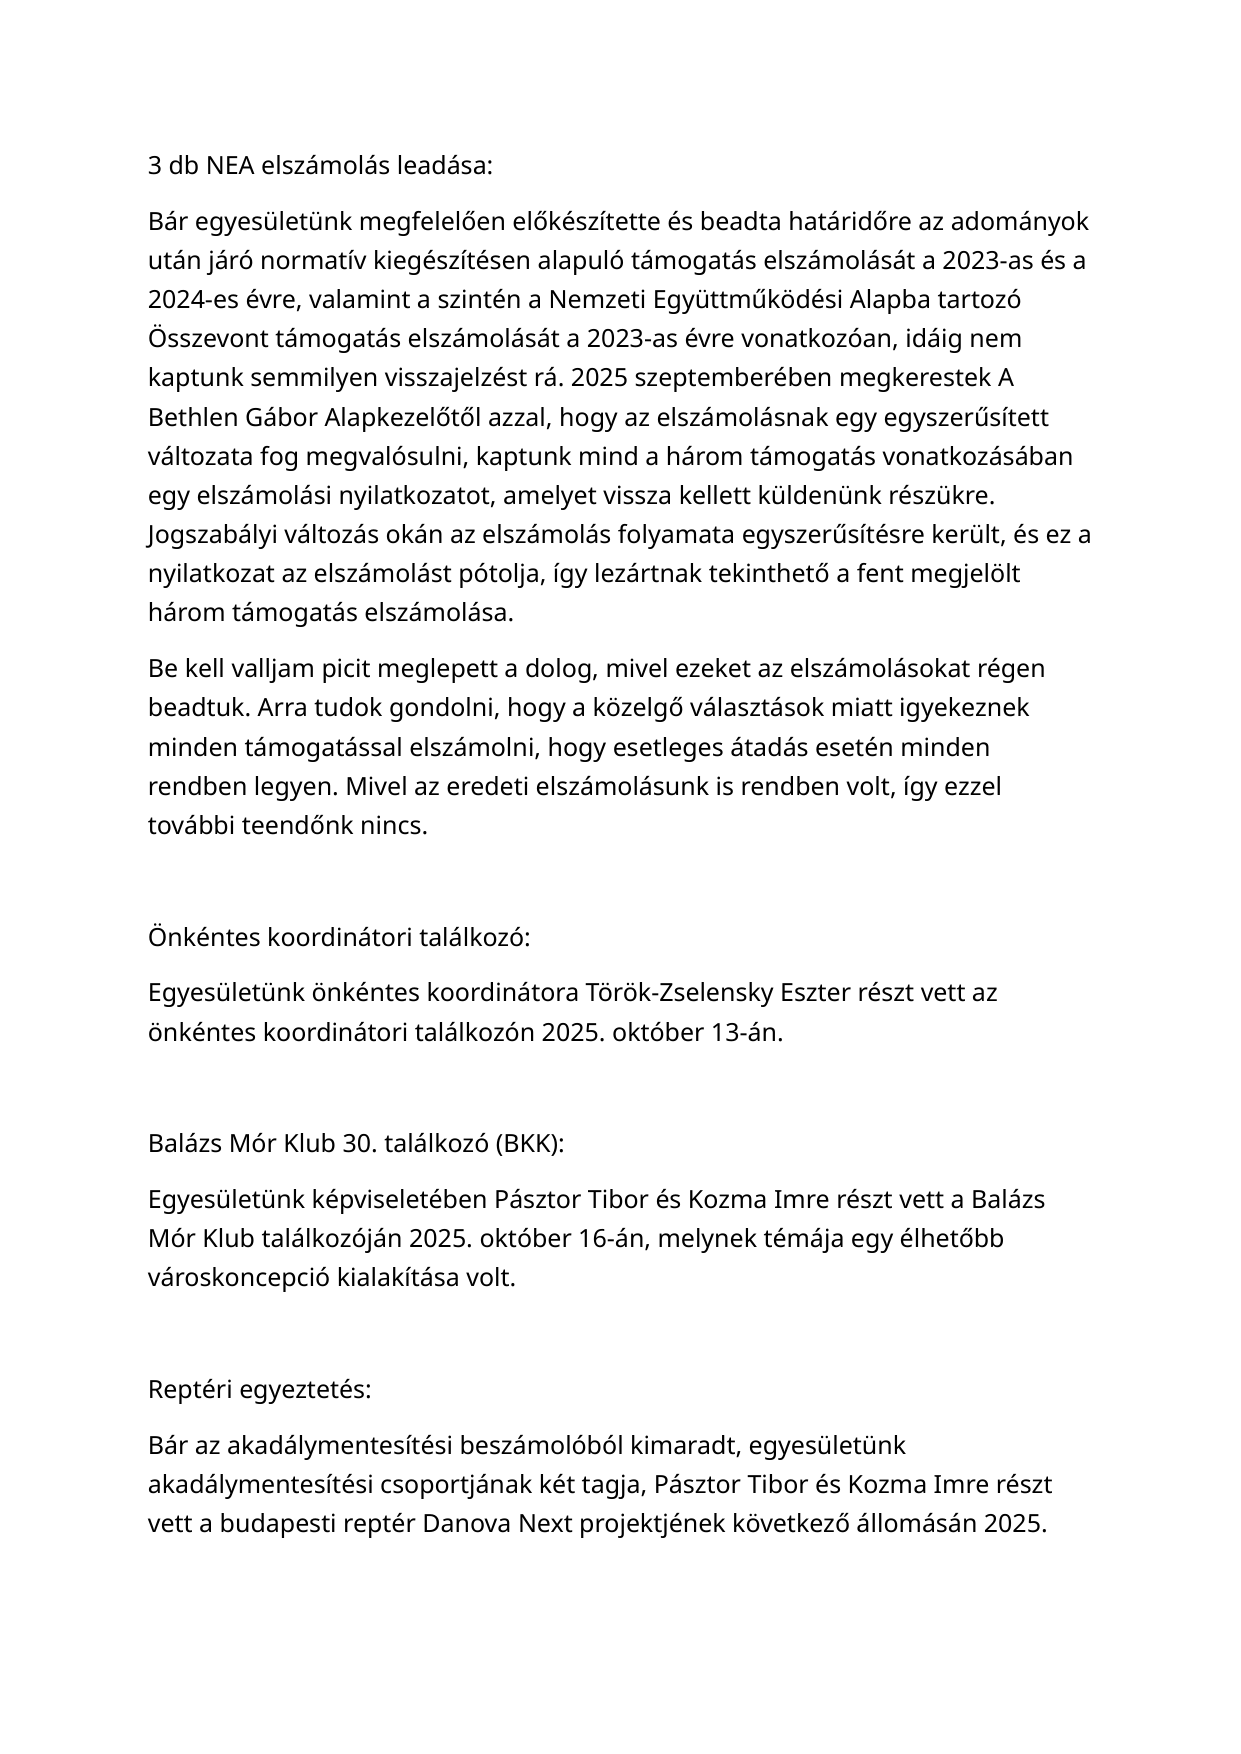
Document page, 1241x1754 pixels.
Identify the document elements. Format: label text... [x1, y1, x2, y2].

text Bár egyesületünk megfelelően előkészítette és beadta határidőre az adományok után járó normatív kiegészítésen alapuló támogatás elszámolását a 2023-as és a 2024-es évre, valamint a szintén a Nemzeti Együttműködési Alapba tartozó Összevont támogatás elszámolását a 2023-as évre vonatkozóan, idáig nem kaptunk semmilyen visszajelzést rá. 2025 szeptemberében megkerestek A Bethlen Gábor Alapkezelőtől azzal, hogy az elszámolásnak egy egyszerűsített változata fog megvalósulni, kaptunk mind a három támogatás vonatkozásában egy elszámolási nyilatkozatot, amelyet vissza kellett küldenünk részükre. Jogszabályi változás okán az elszámolás folyamata egyszerűsítésre került, és ez a nyilatkozat az elszámolást pótolja, így lezártnak tekinthető a fent megjelölt három támogatás elszámolása. [148, 203, 1093, 629]
text 3 db NEA elszámolás leadása: [148, 148, 1093, 182]
text Be kell valljam picit meglepett a dolog, mivel ezeket az elszámolásokat régen beadtuk. Arra tudok gondolni, hogy a közelgő választások miatt igyekeznek minden támogatással elszámolni, hogy esetleges átadás esetén minden rendben legyen. Mivel az eredeti elszámolásunk is rendben volt, így ezzel további teendőnk nincs. [148, 651, 1093, 842]
text Önkéntes koordinátori találkozó: [148, 919, 1093, 953]
text Egyesületünk önkéntes koordinátora Török-Zselensky Eszter részt vett az önkéntes koordinátori találkozón 2025. október 13-án. [148, 975, 1093, 1048]
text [148, 1428, 1093, 1540]
text Balázs Mór Klub 30. találkozó (BKK): [148, 1126, 1093, 1160]
text Reptéri egyeztetés: [148, 1372, 1093, 1406]
text Egyesületünk képviseletében Pásztor Tibor és Kozma Imre részt vett a Balázs Mór Klub találkozóján 2025. október 16-án, melynek témája egy élhetőbb városkoncepció kialakítása volt. [148, 1182, 1093, 1294]
